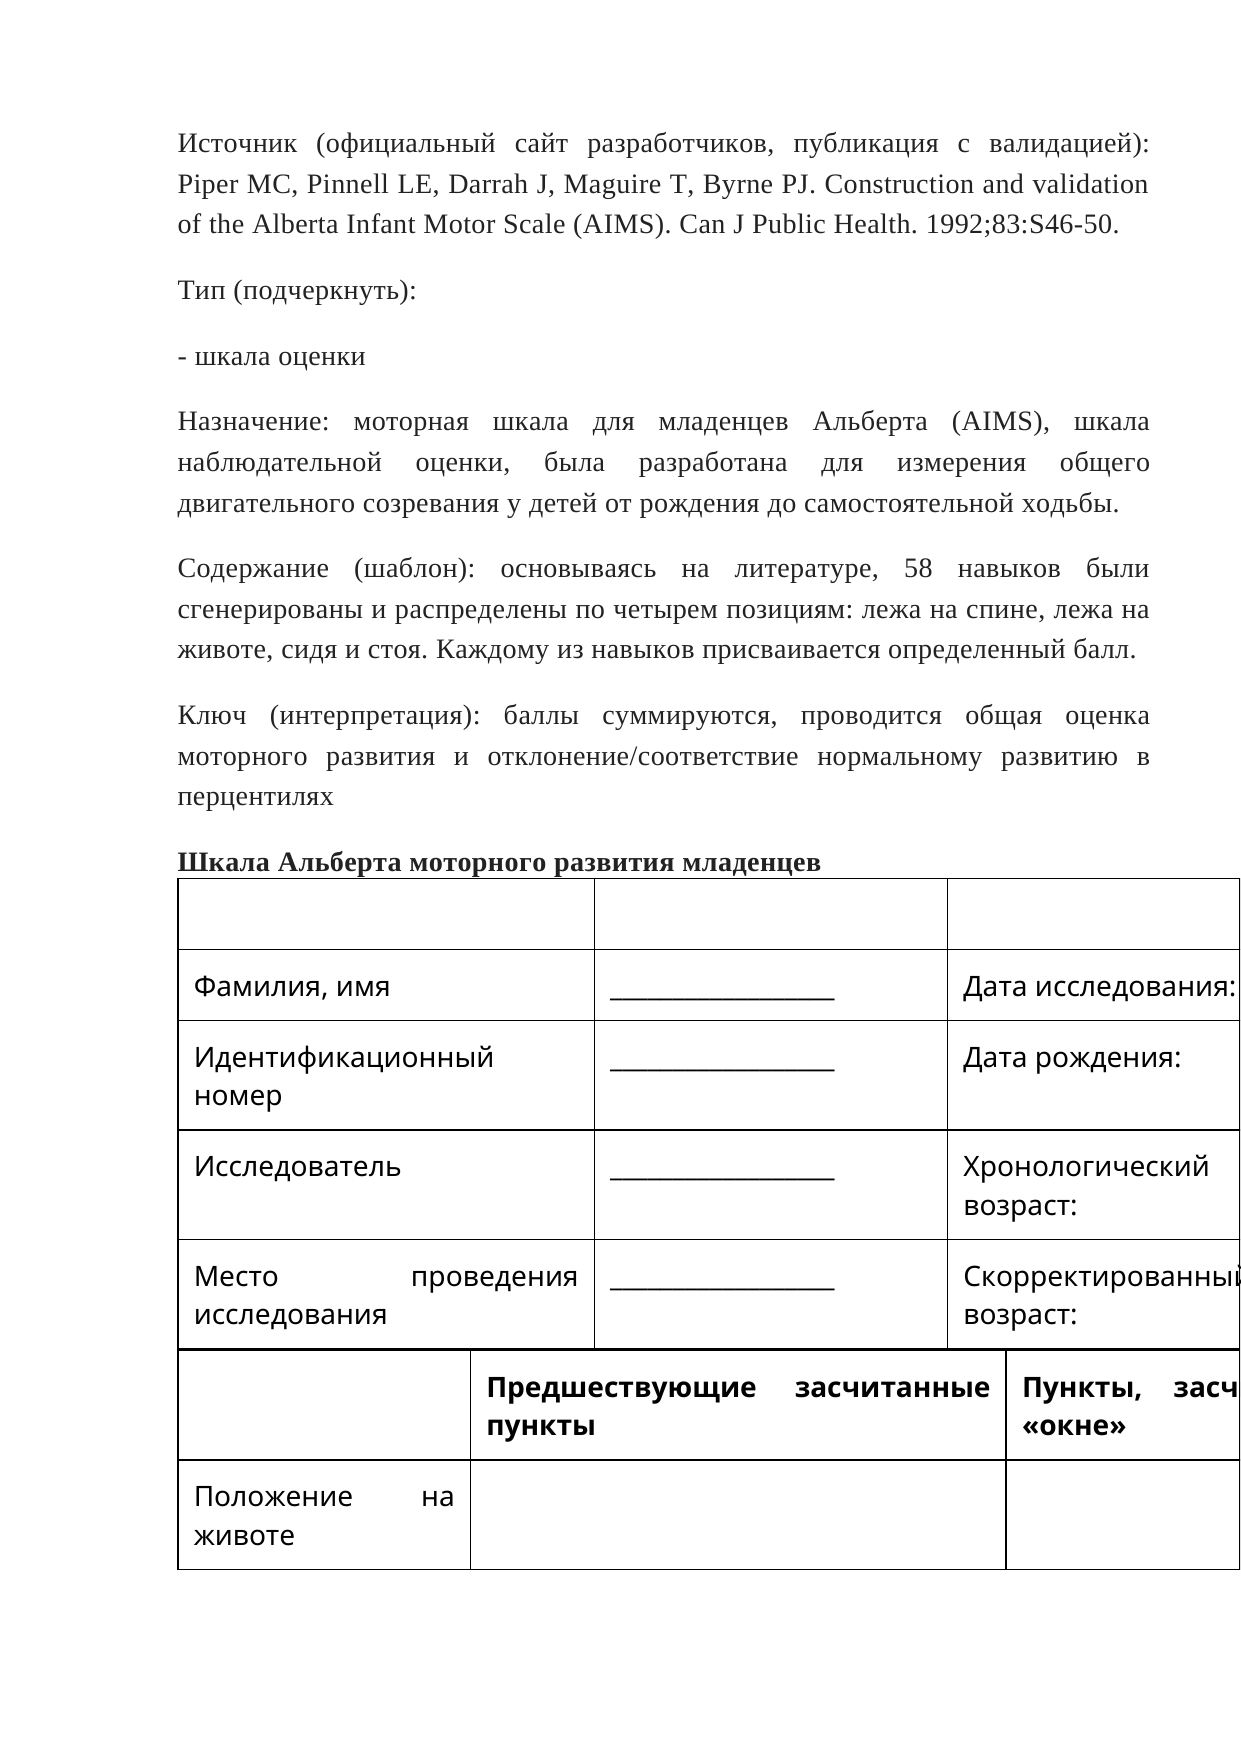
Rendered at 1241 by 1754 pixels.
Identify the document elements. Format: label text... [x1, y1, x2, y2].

table_cell __________________ [595, 1240, 947, 1348]
table_header [948, 879, 1239, 949]
table_cell Исследователь [179, 1131, 594, 1239]
table_header [595, 879, 947, 949]
table_cell Дата рождения: [948, 1021, 1239, 1129]
table_cell __________________ [595, 950, 947, 1020]
table_cell __________________ [595, 1021, 947, 1129]
table_header Предшествующие засчитанные пункты [471, 1351, 1005, 1459]
text Тип (подчеркнуть): [177, 265, 1152, 306]
table_header [179, 1351, 470, 1459]
table_cell Фамилия, имя [179, 950, 594, 1020]
table_cell [471, 1461, 1005, 1569]
table_cell [1007, 1461, 1239, 1569]
table_header Пункты, засчитанные в «окне» [1007, 1351, 1239, 1459]
table_cell Идентификационный номер [179, 1021, 594, 1129]
table_cell Положение на животе [179, 1461, 470, 1569]
text Назначение: моторная шкала для младенцев Альберта (AIMS), шкала наблюдательной оценки, была разработана для измерения общего двигательного созревания у детей от рождения до самостоятельной ходьбы. [177, 396, 1152, 518]
text Источник (официальный сайт разработчиков, публикация с валидацией): Piper MC, Pinnell LE, Darrah J, Maguire T, Byrne PJ. Construction and validation of the Alberta Infant Motor Scale (AIMS). Can J Public Health. 1992;83:S46-50. [177, 118, 1152, 240]
table_cell Место проведения исследования [179, 1240, 594, 1348]
text Шкала Альберта моторного развития младенцев [177, 837, 1152, 877]
table_cell __________________ [595, 1131, 947, 1239]
text - шкала оценки [177, 331, 1152, 371]
text Содержание (шаблон): основываясь на литературе, 58 навыков были сгенерированы и распределены по четырем позициям: лежа на спине, лежа на животе, сидя и стоя. Каждому из навыков присваивается определенный балл. [177, 543, 1152, 665]
text Ключ (интерпретация): баллы суммируются, проводится общая оценка моторного развития и отклонение/соответствие нормальному развитию в перцентилях [177, 690, 1152, 812]
table_cell Хронологический возраст: [948, 1131, 1239, 1239]
table_header [179, 879, 594, 949]
table_cell Скорректированный возраст: [948, 1240, 1239, 1348]
table_cell Дата исследования: [948, 950, 1239, 1020]
